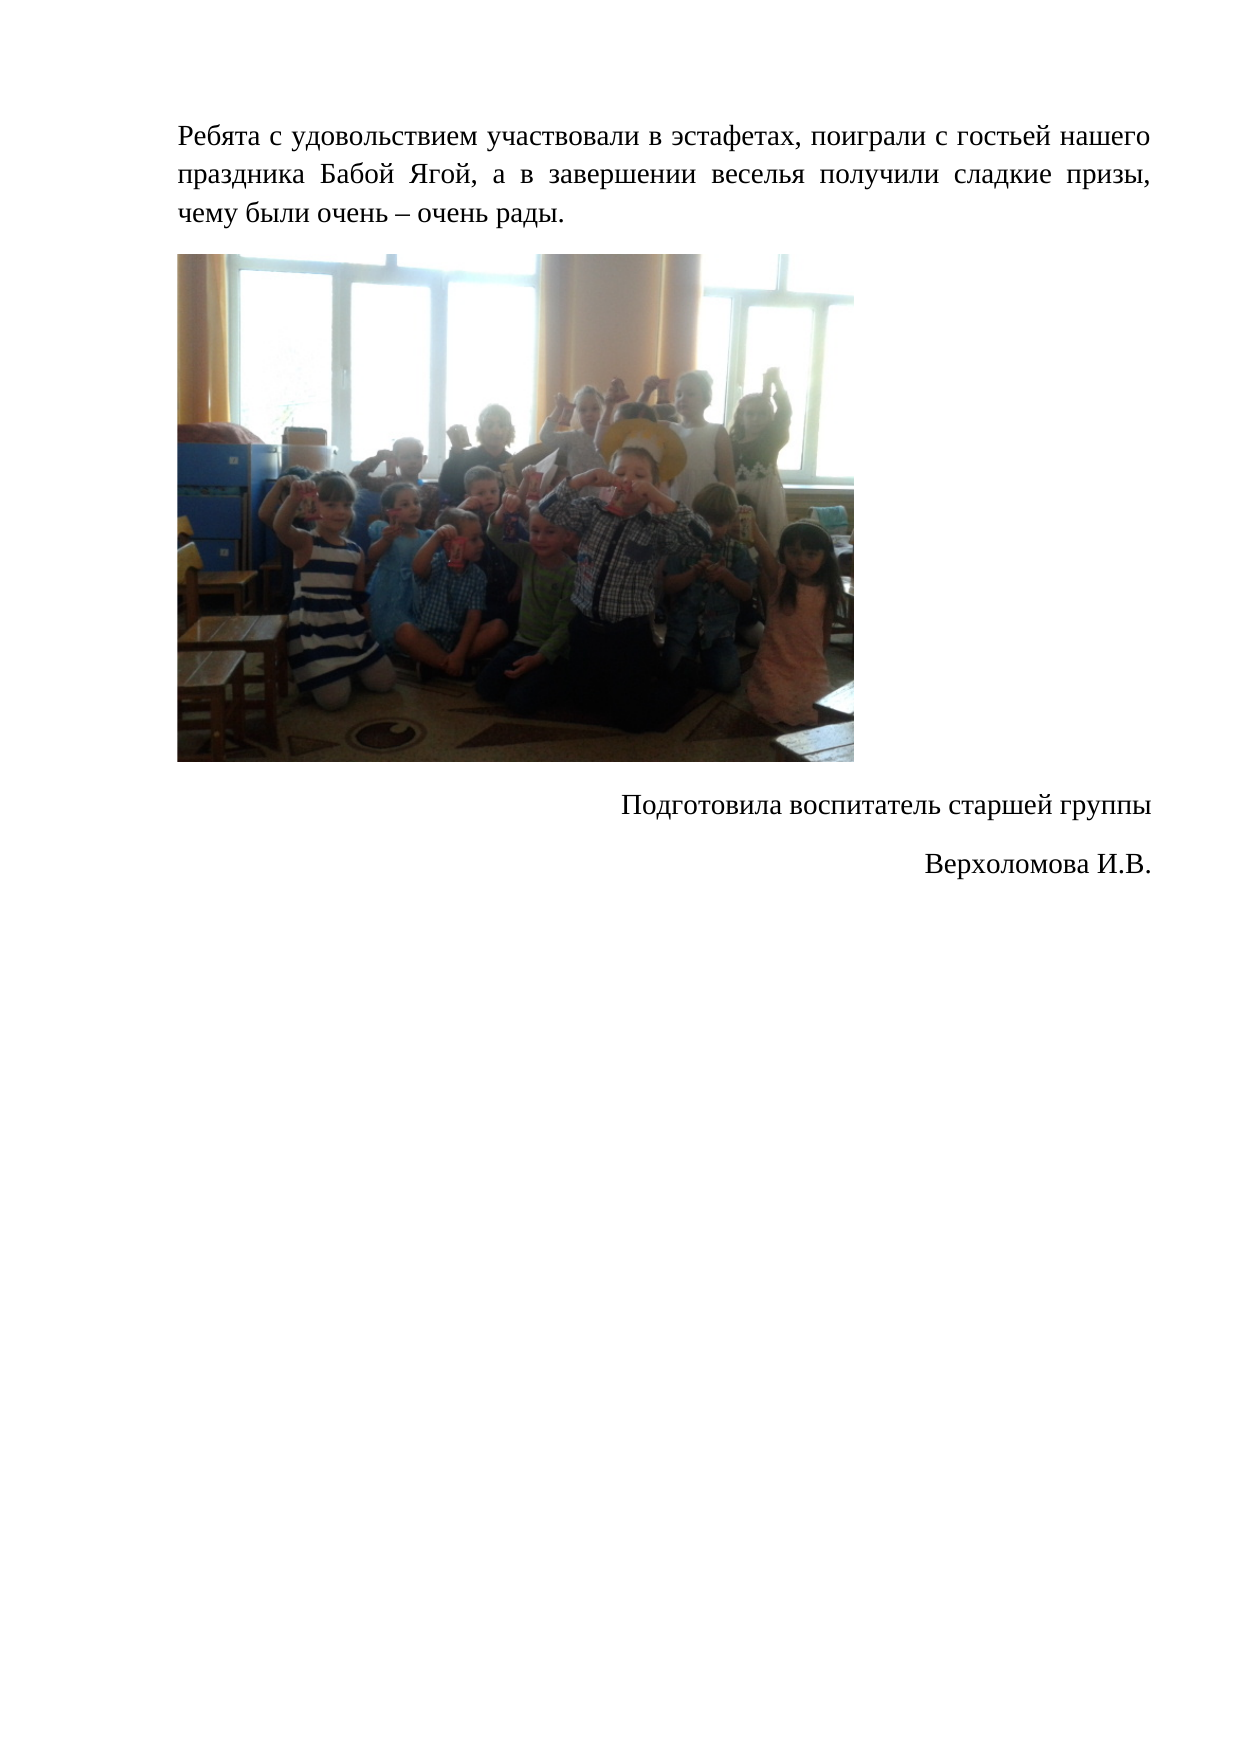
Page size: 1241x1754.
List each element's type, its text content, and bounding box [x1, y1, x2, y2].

text Подготовила воспитатель старшей группы [177, 787, 1152, 820]
text Ребята с удовольствием участвовали в эстафетах, поиграли с гостьей нашего праздника Бабой Ягой, а в завершении веселья получили сладкие призы, чему были очень – очень рады. [177, 118, 1152, 229]
text Верхоломова И.В. [177, 846, 1152, 880]
picture [177, 254, 854, 762]
